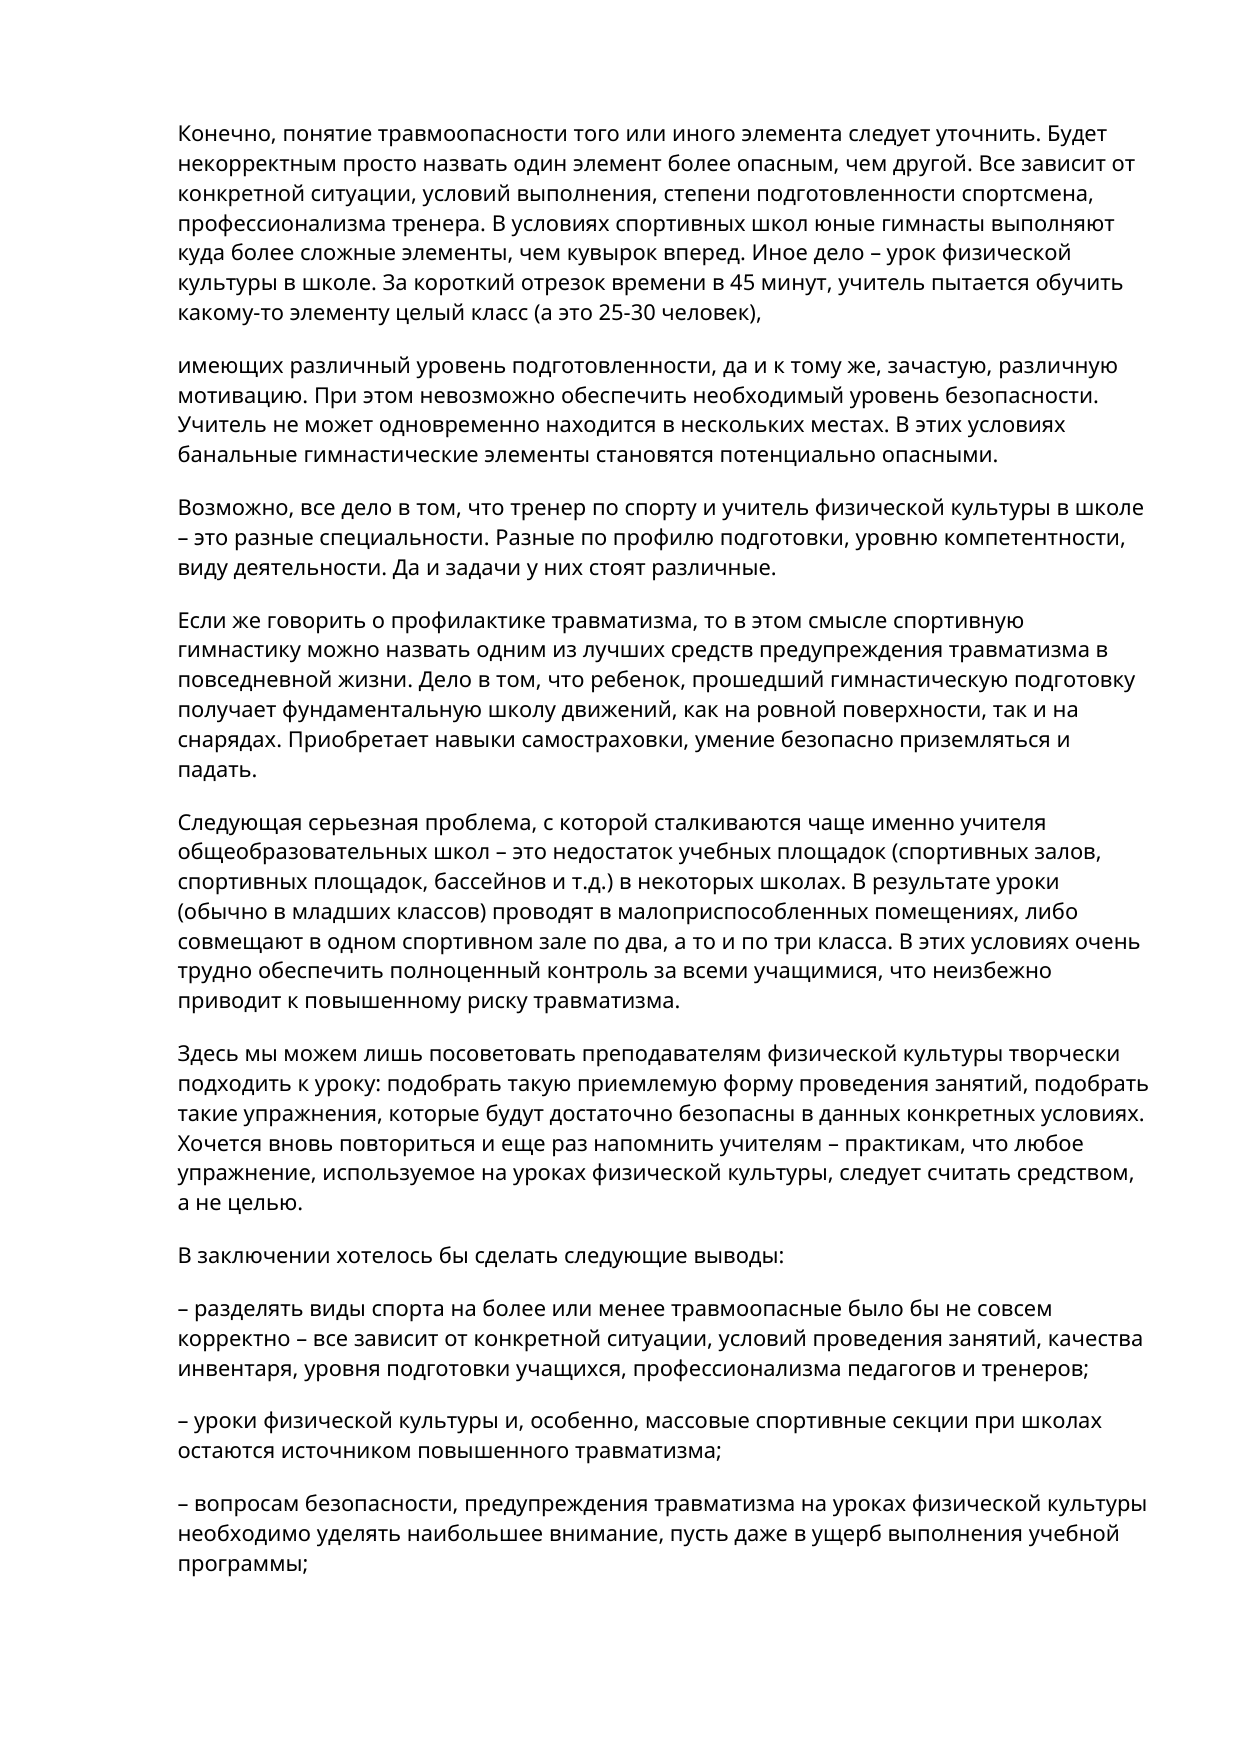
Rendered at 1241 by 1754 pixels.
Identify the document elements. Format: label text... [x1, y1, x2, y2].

text – уроки физической культуры и, особенно, массовые спортивные секции при школах остаются источником повышенного травматизма; [177, 1405, 1152, 1465]
text Следующая серьезная проблема, с которой сталкиваются чаще именно учителя общеобразовательных школ – это недостаток учебных площадок (спортивных залов, спортивных площадок, бассейнов и т.д.) в некоторых школах. В результате уроки (обычно в младших классов) проводят в малоприспособленных помещениях, либо совмещают в одном спортивном зале по два, а то и по три класса. В этих условиях очень трудно обеспечить полноценный контроль за всеми учащимися, что неизбежно приводит к повышенному риску травматизма. [177, 806, 1152, 1015]
text Если же говорить о профилактике травматизма, то в этом смысле спортивную гимнастику можно назвать одним из лучших средств предупреждения травматизма в повседневной жизни. Дело в том, что ребенок, прошедший гимнастическую подготовку получает фундаментальную школу движений, как на ровной поверхности, так и на снарядах. Приобретает навыки самостраховки, умение безопасно приземляться и падать. [177, 604, 1152, 783]
text имеющих различный уровень подготовленности, да и к тому же, зачастую, различную мотивацию. При этом невозможно обеспечить необходимый уровень безопасности. Учитель не может одновременно находится в нескольких местах. В этих условиях банальные гимнастические элементы становятся потенциально опасными. [177, 350, 1152, 469]
text – вопросам безопасности, предупреждения травматизма на уроках физической культуры необходимо уделять наибольшее внимание, пусть даже в ущерб выполнения учебной программы; [177, 1488, 1152, 1577]
text Конечно, понятие травмоопасности того или иного элемента следует уточнить. Будет некорректным просто назвать один элемент более опасным, чем другой. Все зависит от конкретной ситуации, условий выполнения, степени подготовленности спортсмена, профессионализма тренера. В условиях спортивных школ юные гимнасты выполняют куда более сложные элементы, чем кувырок вперед. Иное дело – урок физической культуры в школе. За короткий отрезок времени в 45 минут, учитель пытается обучить какому-то элементу целый класс (а это 25-30 человек), [177, 118, 1152, 327]
text – разделять виды спорта на более или менее травмоопасные было бы не совсем корректно – все зависит от конкретной ситуации, условий проведения занятий, качества инвентаря, уровня подготовки учащихся, профессионализма педагогов и тренеров; [177, 1293, 1152, 1382]
text В заключении хотелось бы сделать следующие выводы: [177, 1240, 1152, 1270]
text Здесь мы можем лишь посоветовать преподавателям физической культуры творчески подходить к уроку: подобрать такую приемлемую форму проведения занятий, подобрать такие упражнения, которые будут достаточно безопасны в данных конкретных условиях. Хочется вновь повториться и еще раз напомнить учителям – практикам, что любое упражнение, используемое на уроках физической культуры, следует считать средством, а не целью. [177, 1038, 1152, 1217]
text Возможно, все дело в том, что тренер по спорту и учитель физической культуры в школе – это разные специальности. Разные по профилю подготовки, уровню компетентности, виду деятельности. Да и задачи у них стоят различные. [177, 492, 1152, 581]
